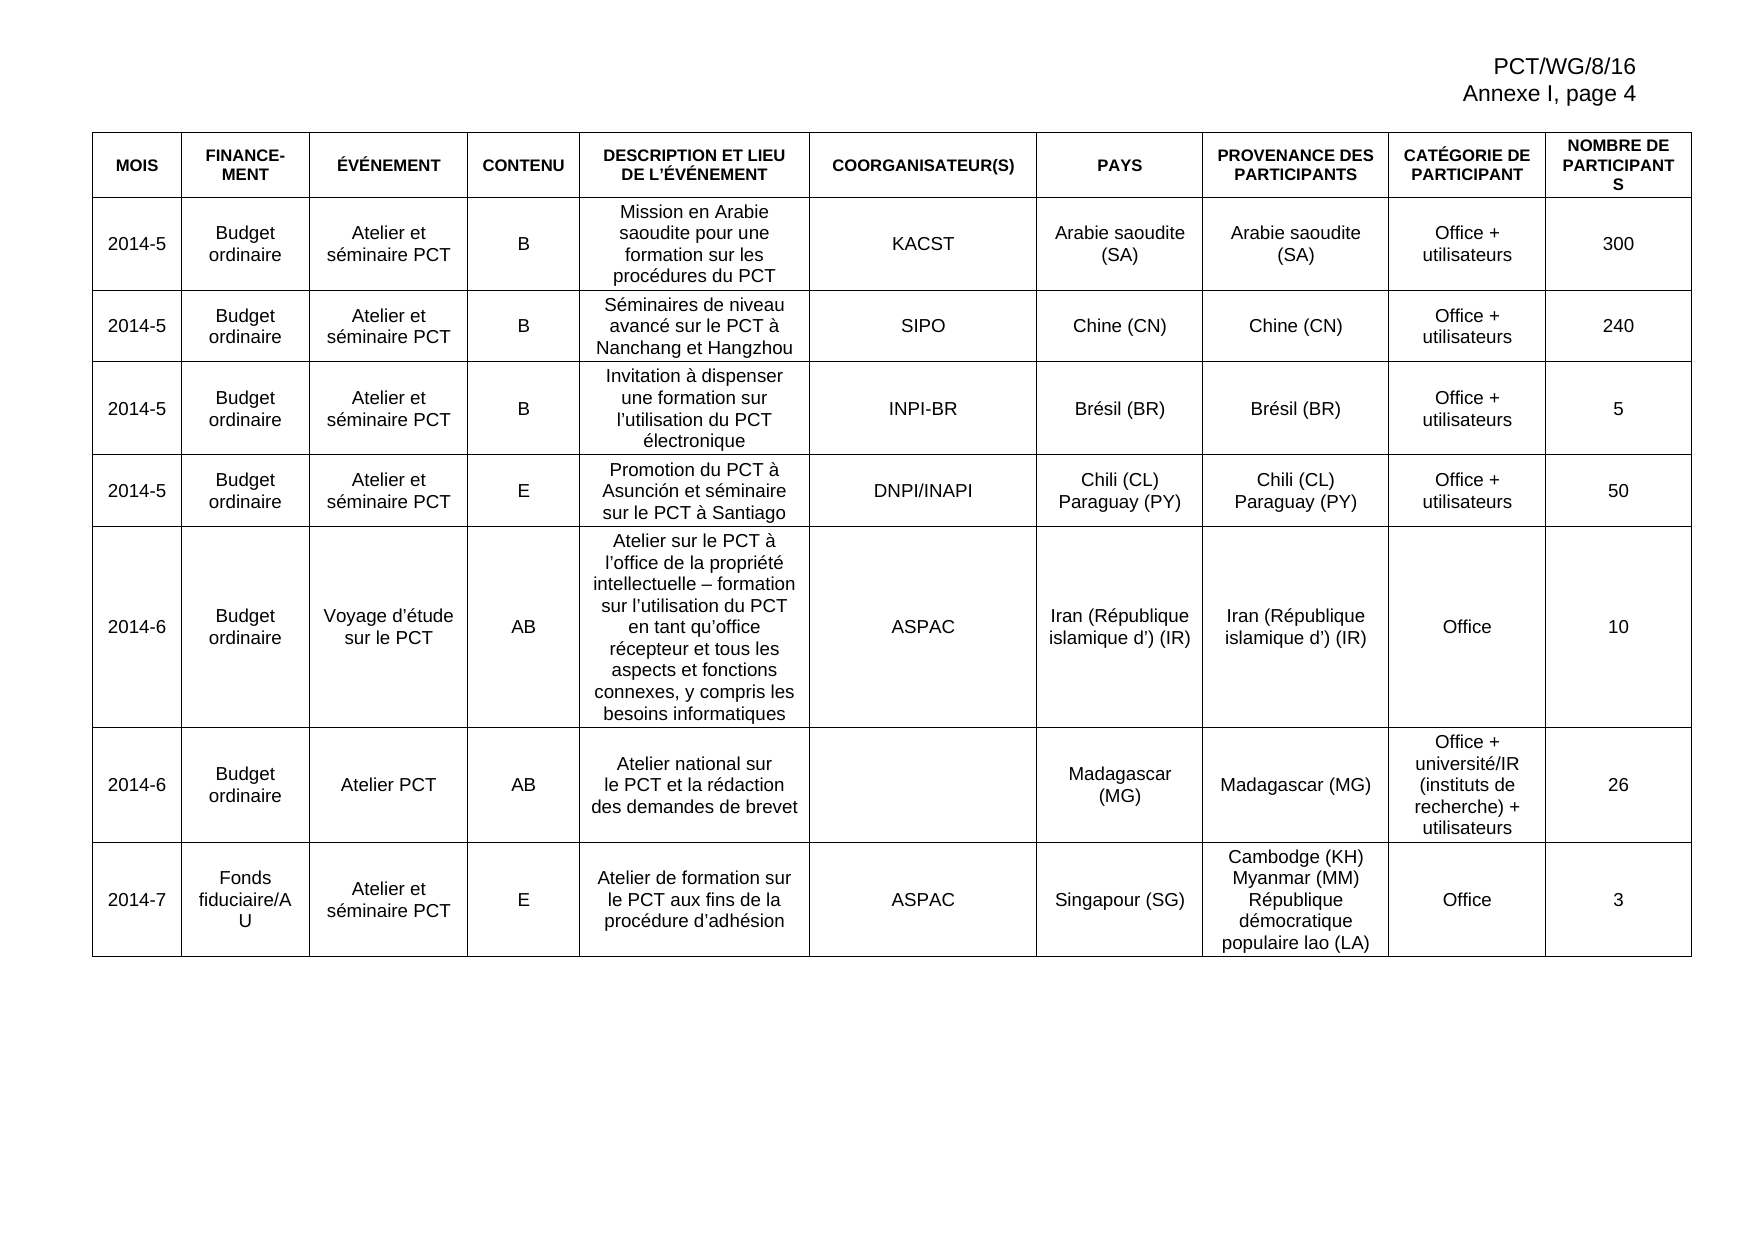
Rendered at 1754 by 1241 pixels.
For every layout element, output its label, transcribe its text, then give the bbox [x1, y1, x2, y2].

table_cell Brésil (BR) [1203, 362, 1388, 454]
table_cell Mission en Arabie saoudite pour une formation sur les procédures du PCT [580, 198, 809, 290]
table_cell 2014-5 [93, 291, 181, 361]
table_cell Office + utilisateurs [1389, 198, 1545, 290]
table_cell 10 [1546, 527, 1691, 727]
table_cell Madagascar (MG) [1203, 728, 1388, 842]
table_cell Atelier et séminaire PCT [310, 455, 467, 526]
table_cell Budget ordinaire [182, 362, 309, 454]
table_cell Atelier de formation sur le PCT aux fins de la procédure d’adhésion [580, 843, 809, 956]
table_header MOIS [93, 133, 181, 197]
table_cell B [468, 291, 579, 361]
table_cell B [468, 198, 579, 290]
table_cell Cambodge (KH) Myanmar (MM) République démocratique populaire lao (LA) [1203, 843, 1388, 956]
table_cell Office + université/IR (instituts de recherche) + utilisateurs [1389, 728, 1545, 842]
table_header PAYS [1037, 133, 1202, 197]
table_cell Iran (République islamique d’) (IR) [1203, 527, 1388, 727]
table_cell Chine (CN) [1203, 291, 1388, 361]
table_cell Voyage d’étude sur le PCT [310, 527, 467, 727]
table_cell Chili (CL) Paraguay (PY) [1037, 455, 1202, 526]
table_cell Atelier et séminaire PCT [310, 843, 467, 956]
table_cell 5 [1546, 362, 1691, 454]
table_cell E [468, 843, 579, 956]
table_cell Budget ordinaire [182, 728, 309, 842]
table_cell Budget ordinaire [182, 455, 309, 526]
table_header COORGANISATEUR(S) [810, 133, 1036, 197]
table_cell Madagascar (MG) [1037, 728, 1202, 842]
table_cell Office + utilisateurs [1389, 362, 1545, 454]
table_header FINANCE- MENT [182, 133, 309, 197]
table_cell Arabie saoudite (SA) [1203, 198, 1388, 290]
table_cell Office [1389, 843, 1545, 956]
table_cell Atelier et séminaire PCT [310, 198, 467, 290]
table_cell E [468, 455, 579, 526]
table_cell Budget ordinaire [182, 291, 309, 361]
table_cell Chine (CN) [1037, 291, 1202, 361]
table_cell Fonds fiduciaire/AU [182, 843, 309, 956]
table_cell ASPAC [810, 843, 1036, 956]
table_cell 2014-5 [93, 198, 181, 290]
table_header DESCRIPTION ET LIEU DE L’ÉVÉNEMENT [580, 133, 809, 197]
table_cell B [468, 362, 579, 454]
table_cell 2014-6 [93, 527, 181, 727]
table_cell Budget ordinaire [182, 527, 309, 727]
table_cell SIPO [810, 291, 1036, 361]
table_cell 3 [1546, 843, 1691, 956]
table_cell 2014-6 [93, 728, 181, 842]
table_cell 2014-5 [93, 455, 181, 526]
table_cell Atelier et séminaire PCT [310, 291, 467, 361]
table_cell 240 [1546, 291, 1691, 361]
table_cell 2014-7 [93, 843, 181, 956]
table_cell KACST [810, 198, 1036, 290]
table_header CONTENU [468, 133, 579, 197]
table_cell Promotion du PCT à Asunción et séminaire sur le PCT à Santiago [580, 455, 809, 526]
table_cell INPI-BR [810, 362, 1036, 454]
table_cell Invitation à dispenser une formation sur l’utilisation du PCT électronique [580, 362, 809, 454]
table_cell Brésil (BR) [1037, 362, 1202, 454]
table_cell ASPAC [810, 527, 1036, 727]
table_cell Chili (CL) Paraguay (PY) [1203, 455, 1388, 526]
table_cell Office + utilisateurs [1389, 455, 1545, 526]
table_cell AB [468, 728, 579, 842]
table_cell Atelier sur le PCT à l’office de la propriété intellectuelle – formation sur l’utilisation du PCT en tant qu’office récepteur et tous les aspects et fonctions connexes, y compris les besoins informatiques [580, 527, 809, 727]
table_cell Iran (République islamique d’) (IR) [1037, 527, 1202, 727]
table_cell 2014-5 [93, 362, 181, 454]
table_header CATÉGORIE DE PARTICIPANT [1389, 133, 1545, 197]
table_header NOMBRE DE PARTICIPANTS [1546, 133, 1691, 197]
table_header ÉVÉNEMENT [310, 133, 467, 197]
table_cell [810, 728, 1036, 842]
table_cell Arabie saoudite (SA) [1037, 198, 1202, 290]
table_header PROVENANCE DES PARTICIPANTS [1203, 133, 1388, 197]
table_cell Singapour (SG) [1037, 843, 1202, 956]
table_cell 300 [1546, 198, 1691, 290]
table_cell AB [468, 527, 579, 727]
table_cell Office + utilisateurs [1389, 291, 1545, 361]
table_cell Budget ordinaire [182, 198, 309, 290]
table_cell Séminaires de niveau avancé sur le PCT à Nanchang et Hangzhou [580, 291, 809, 361]
table_cell Atelier national sur le PCT et la rédaction des demandes de brevet [580, 728, 809, 842]
table_cell 26 [1546, 728, 1691, 842]
table_cell 50 [1546, 455, 1691, 526]
table_cell Office [1389, 527, 1545, 727]
table_cell Atelier et séminaire PCT [310, 362, 467, 454]
table_cell Atelier PCT [310, 728, 467, 842]
table_cell DNPI/INAPI [810, 455, 1036, 526]
